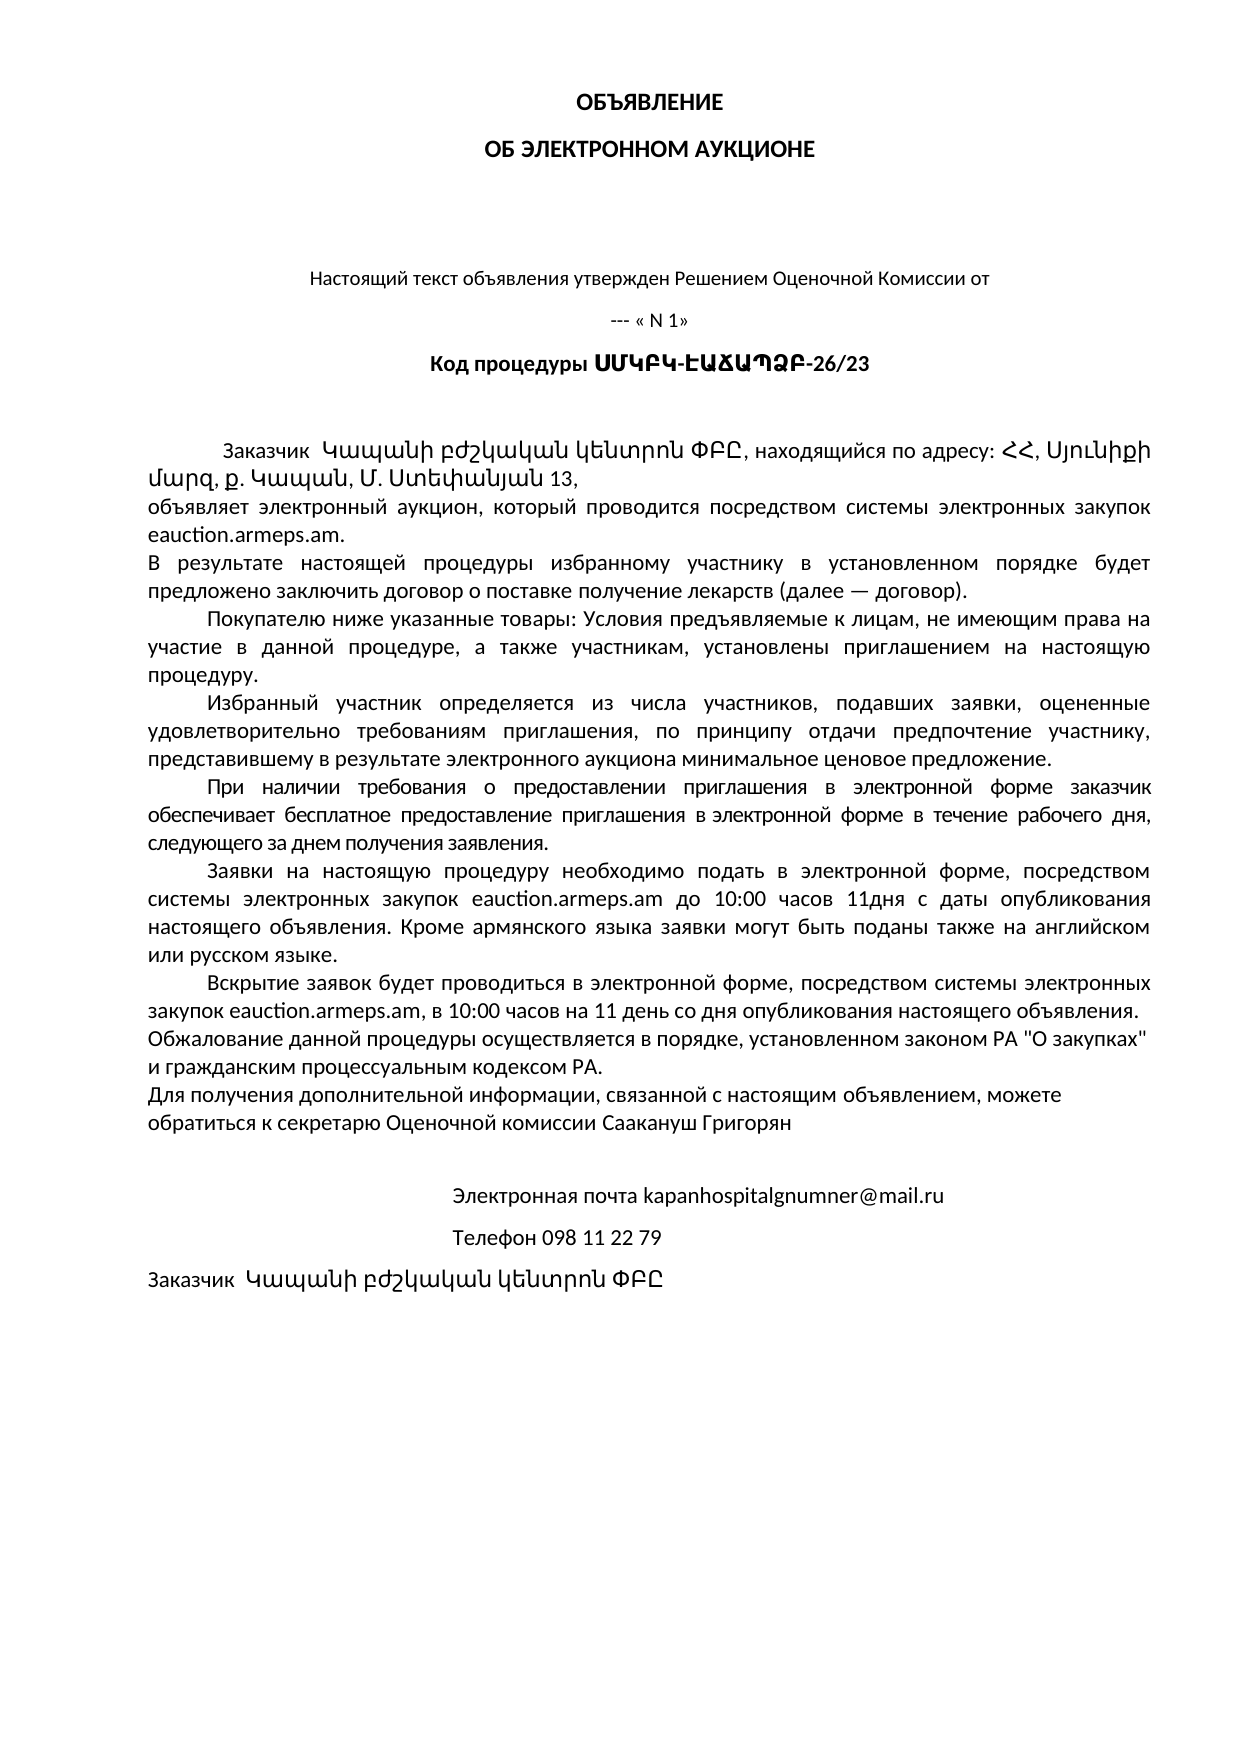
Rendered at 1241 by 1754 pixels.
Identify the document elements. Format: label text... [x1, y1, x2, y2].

text Заявки на настоящую процедуру необходимо подать в электронной форме, посредством системы электронных закупок eauction.armeps.am до 10:00 часов 11дня с даты опубликования настоящего объявления. Кроме армянского языка заявки могут быть поданы также на английском или русском языке. [148, 856, 1152, 968]
text объявляет электронный аукцион, который проводится посредством системы электронных закупок eauction.armeps.am. [148, 492, 1152, 548]
text Для получения дополнительной информации, связанной с настоящим объявлением, можете обратиться к секретарю Оценочной комиссии Саакануш Григорян [148, 1080, 1152, 1136]
text Избранный участник определяется из числа участников, подавших заявки, оцененные удовлетворительно требованиям приглашения, по принципу отдачи предпочтение участнику, представившему в результате электронного аукциона минимальное ценовое предложение. [148, 688, 1152, 772]
text Вскрытие заявок будет проводиться в электронной форме, посредством системы электронных закупок eauction.armeps.am, в 10:00 часов на 11 день со дня опубликования настоящего объявления. [148, 968, 1152, 1024]
text Настоящий текст объявления утвержден Решением Оценочной Комиссии от [148, 265, 1152, 290]
text Покупателю ниже указанные товары: Условия предъявляемые к лицам, не имеющим права на участие в данной процедуре, а также участникам, установлены приглашением на настоящую процедуру. [148, 604, 1152, 688]
text --- « N 1» [148, 307, 1152, 332]
text Обжалование данной процедуры осуществляется в порядке, установленном законом РА "О закупках" и гражданским процессуальным кодексом РА. [148, 1024, 1152, 1080]
text ОБЪЯВЛЕНИЕ [148, 86, 1152, 117]
text Заказчик Կապանի բժշկական կենտրոն ՓԲԸ, находящийся по адресу: ՀՀ, Սյունիքի մարզ, ք. Կապան, Մ. Ստեփանյան 13, [148, 436, 1152, 492]
text При наличии требования о предоставлении приглашения в электронной форме заказчик обеспечивает бесплатное предоставление приглашения в электронной форме в течение рабочего дня, следующего за днем получения заявления. [148, 772, 1152, 856]
text Код процедуры ՍՄԿԲԿ-ԷԱՃԱՊՁԲ-26/23 [148, 349, 1152, 377]
text В результате настоящей процедуры избранному участнику в установленном порядке будет предложено заключить договор о поставке получение лекарств (далее — договор). [148, 548, 1152, 604]
text Заказчик Կապանի բժշկական կենտրոն ՓԲԸ [148, 1265, 1152, 1293]
text Электронная почта kapanhospitalgnumner@mail.ru [148, 1181, 1152, 1209]
text ОБ ЭЛЕКТРОННОМ АУКЦИОНЕ [148, 134, 1152, 164]
text Телефон 098 11 22 79 [148, 1223, 1152, 1251]
